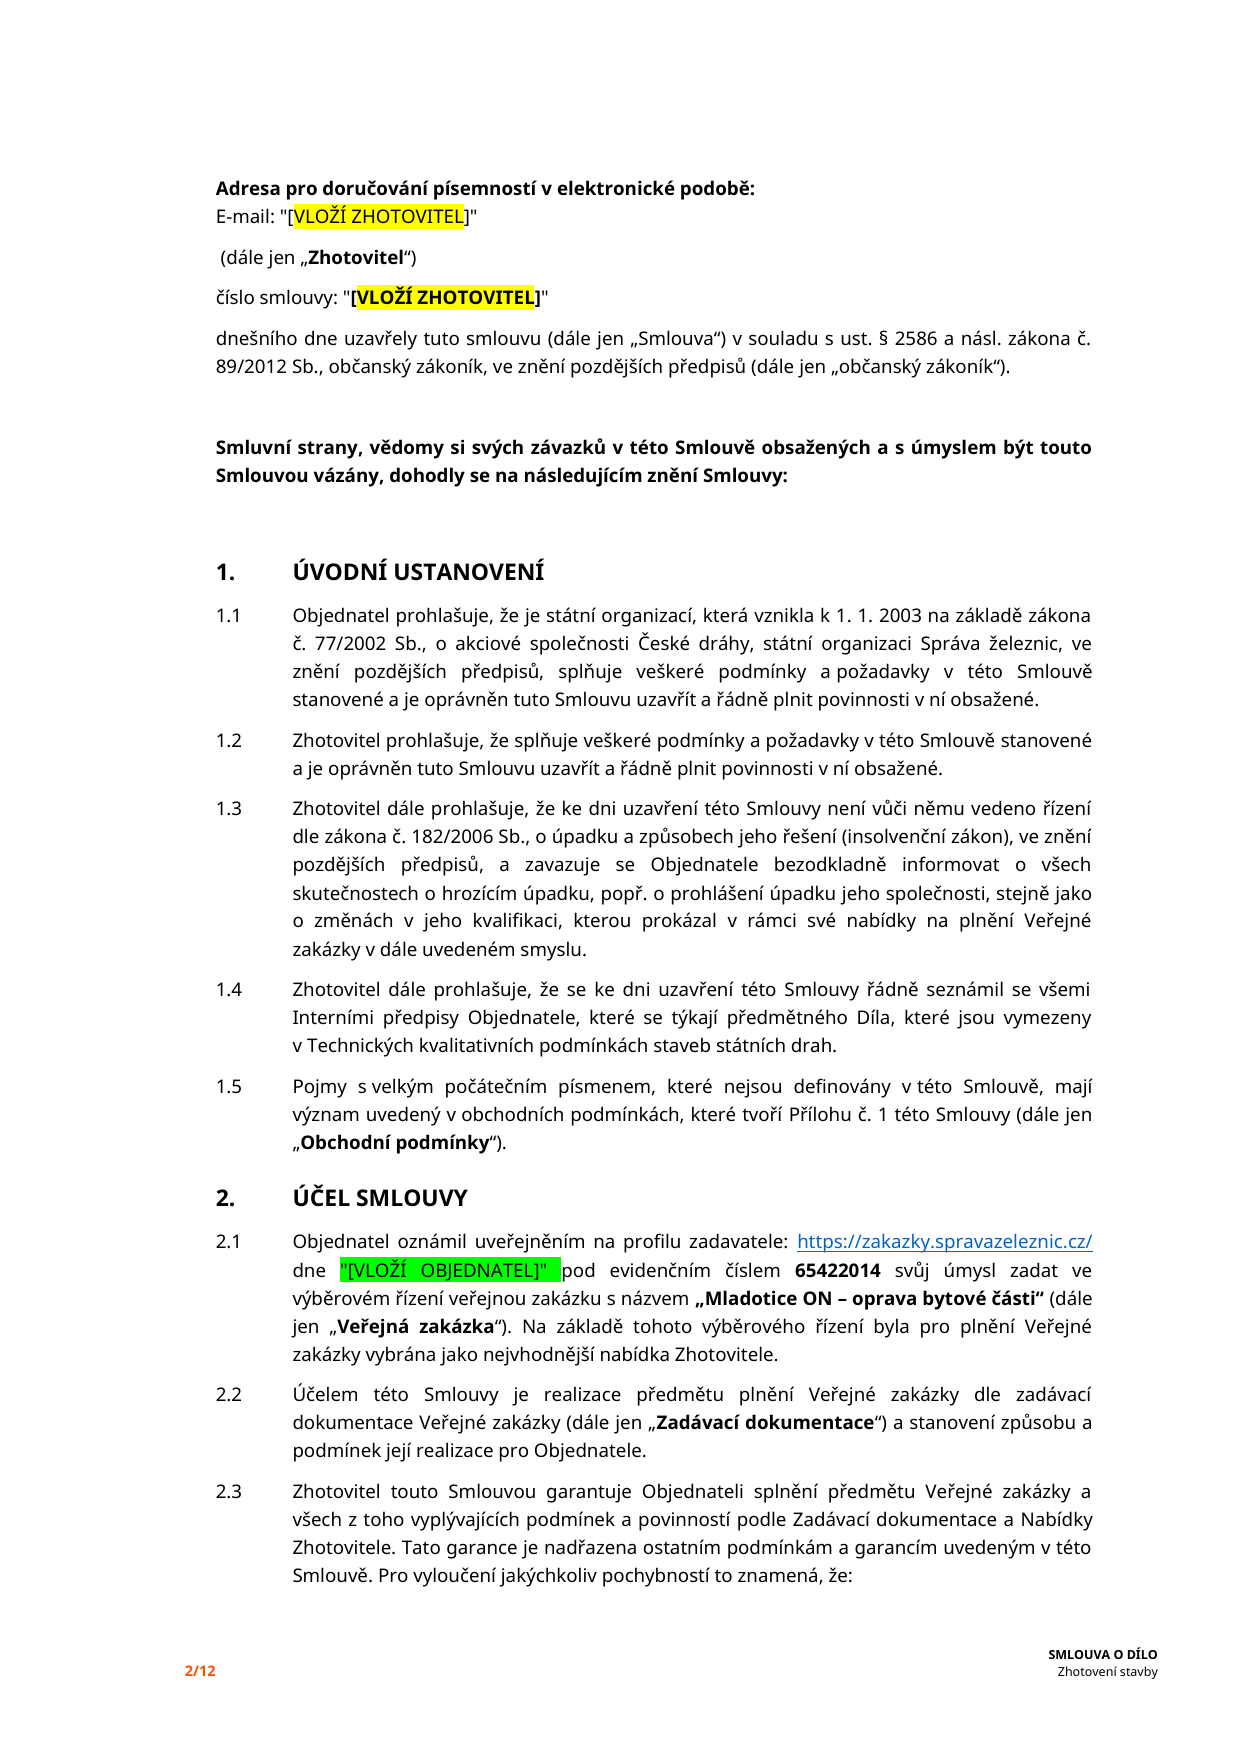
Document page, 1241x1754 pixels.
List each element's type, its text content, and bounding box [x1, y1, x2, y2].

text Zhotovitel dále prohlašuje, že se ke dni uzavření této Smlouvy řádně seznámil se všemi Interními předpisy Objednatele, které se týkají předmětného Díla, které jsou vymezeny v Technických kvalitativních podmínkách staveb státních drah. [216, 976, 1093, 1058]
text číslo smlouvy: "[VLOŽÍ ZHOTOVITEL]" [216, 284, 1093, 310]
text Objednatel prohlašuje, že je státní organizací, která vznikla k 1. 1. 2003 na základě zákona č. 77/2002 Sb., o akciové společnosti České dráhy, státní organizaci Správa železnic, ve znění pozdějších předpisů, splňuje veškeré podmínky a požadavky v této Smlouvě stanovené a je oprávněn tuto Smlouvu uzavřít a řádně plnit povinnosti v ní obsažené. [216, 603, 1093, 712]
text Smluvní strany, vědomy si svých závazků v této Smlouvě obsažených a s úmyslem být touto Smlouvou vázány, dohodly se na následujícím znění Smlouvy: [216, 434, 1093, 488]
text Zhotovitel prohlašuje, že splňuje veškeré podmínky a požadavky v této Smlouvě stanovené a je oprávněn tuto Smlouvu uzavřít a řádně plnit povinnosti v ní obsažené. [216, 727, 1093, 781]
text Zhotovitel dále prohlašuje, že ke dni uzavření této Smlouvy není vůči němu vedeno řízení dle zákona č. 182/2006 Sb., o úpadku a způsobech jeho řešení (insolvenční zákon), ve znění pozdějších předpisů, a zavazuje se Objednatele bezodkladně informovat o všech skutečnostech o hrozícím úpadku, popř. o prohlášení úpadku jeho společnosti, stejně jako o změnách v jeho kvalifikaci, kterou prokázal v rámci své nabídky na plnění Veřejné zakázky v dále uvedeném smyslu. [216, 796, 1093, 961]
text Pojmy s velkým počátečním písmenem, které nejsou definovány v této Smlouvě, mají význam uvedený v obchodních podmínkách, které tvoří Přílohu č. 1 této Smlouvy (dále jen „Obchodní podmínky“). [216, 1073, 1093, 1154]
text (dále jen „Zhotovitel“) [216, 244, 1093, 269]
text E-mail: "[VLOŽÍ ZHOTOVITEL]" [216, 203, 1093, 229]
text Účelem této Smlouvy je realizace předmětu plnění Veřejné zakázky dle zadávací dokumentace Veřejné zakázky (dále jen „Zadávací dokumentace“) a stanovení způsobu a podmínek její realizace pro Objednatele. [216, 1381, 1093, 1463]
text dnešního dne uzavřely tuto smlouvu (dále jen „Smlouva“) v souladu s ust. § 2586 a násl. zákona č. 89/2012 Sb., občanský zákoník, ve znění pozdějších předpisů (dále jen „občanský zákoník“). [216, 325, 1093, 379]
text Adresa pro doručování písemností v elektronické podobě: [216, 176, 1093, 201]
text ÚČEL SMLOUVY [216, 1182, 1093, 1213]
text Zhotovitel touto Smlouvou garantuje Objednateli splnění předmětu Veřejné zakázky a všech z toho vyplývajících podmínek a povinností podle Zadávací dokumentace a Nabídky Zhotovitele. Tato garance je nadřazena ostatním podmínkám a garancím uvedeným v této Smlouvě. Pro vyloučení jakýchkoliv pochybností to znamená, že: [216, 1478, 1093, 1588]
text Objednatel oznámil uveřejněním na profilu zadavatele: https://zakazky.spravazeleznic.cz/ dne pod evidenčním číslem 65422014 svůj úmysl zadat ve výběrovém řízení veřejnou zakázku s názvem „Mladotice ON – oprava bytové části“ (dále jen „Veřejná zakázka“). Na základě tohoto výběrového řízení byla pro plnění Veřejné zakázky vybrána jako nejvhodnější nabídka Zhotovitele. [216, 1229, 1093, 1366]
text ÚVODNÍ USTANOVENÍ [216, 556, 1093, 587]
